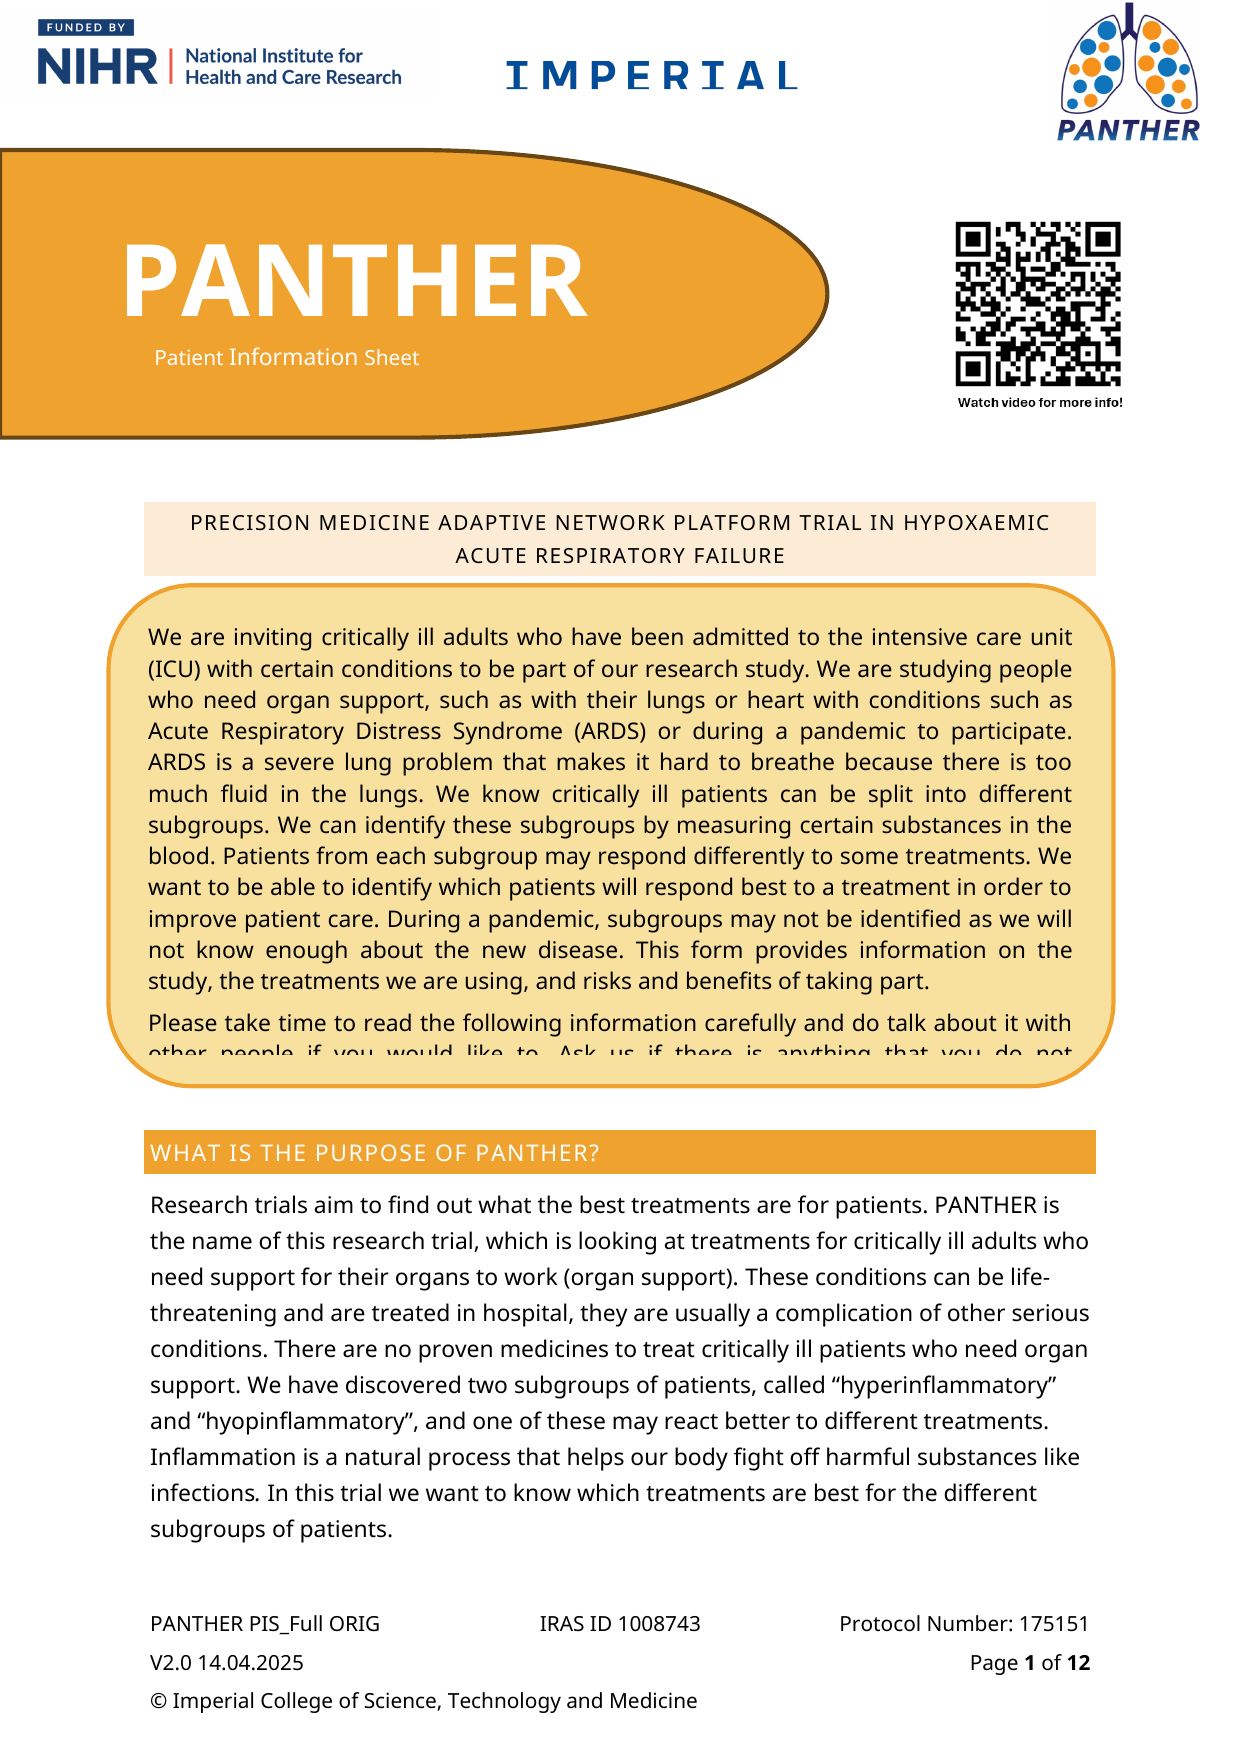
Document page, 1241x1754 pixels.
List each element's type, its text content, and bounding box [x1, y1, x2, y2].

subtitle What is the purpose of panther? [150, 1137, 1090, 1168]
subtitle Precision medicine Adaptive Network platform Trial in Hypoxaemic acutE respiratory failure [150, 509, 1090, 569]
text Research trials aim to find out what the best treatments are for patients. PANTHER is the name of this research trial, which is looking at treatments for critically ill adults who need support for their organs to work (organ support). These conditions can be life-threatening and are treated in hospital, they are usually a complication of other serious conditions. There are no proven medicines to treat critically ill patients who need organ support. We have discovered two subgroups of patients, called “hyperinflammatory” and “hyopinflammatory”, and one of these may react better to different treatments. Inflammation is a natural process that helps our body fight off harmful substances like infections. In this trial we want to know which treatments are best for the different subgroups of patients. [150, 1189, 1090, 1544]
picture [1048, 0, 1205, 144]
picture [506, 61, 797, 90]
picture [0, 6, 435, 99]
picture [932, 194, 1135, 419]
